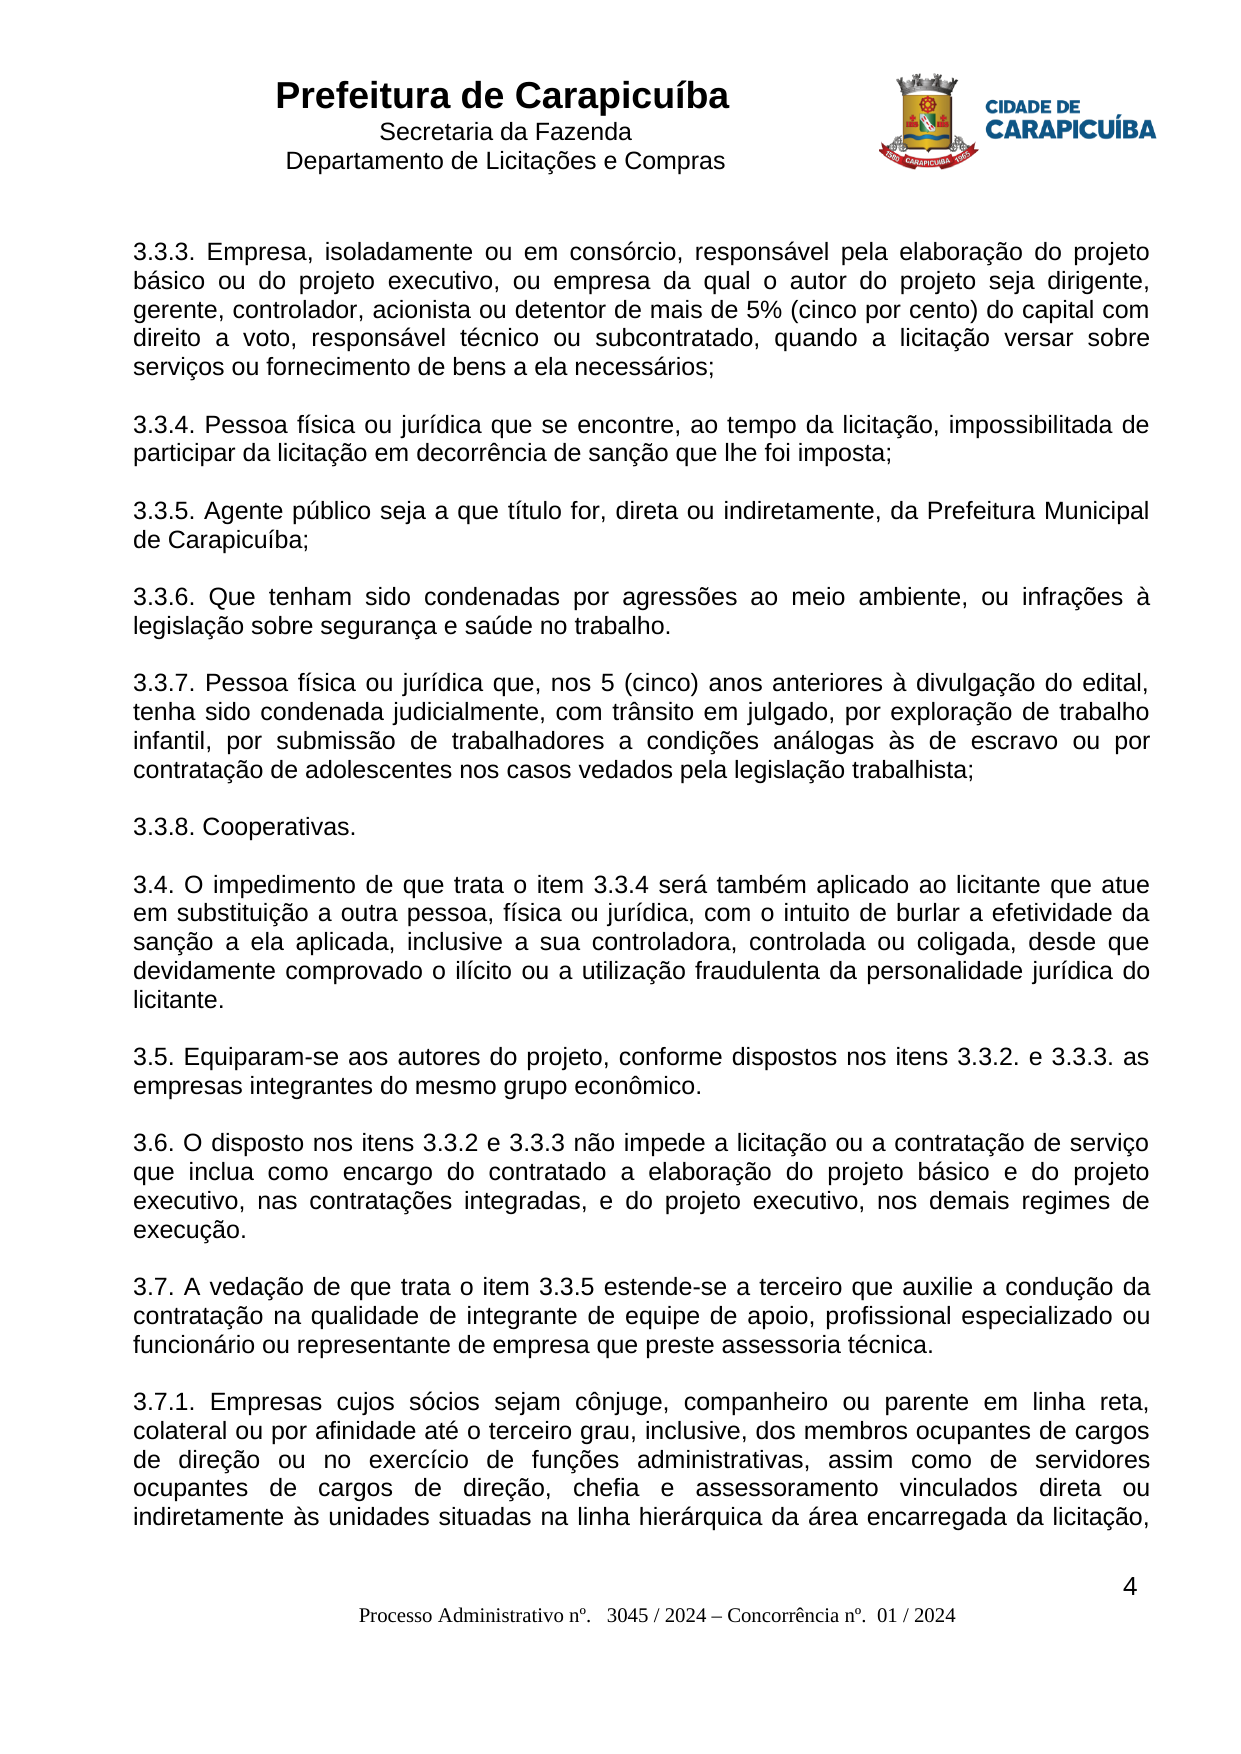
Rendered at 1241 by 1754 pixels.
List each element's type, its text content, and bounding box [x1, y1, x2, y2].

text 3.3.4. Pessoa física ou jurídica que se encontre, ao tempo da licitação, impossibilitada de participar da licitação em decorrência de sanção que lhe foi imposta; [133, 410, 1152, 467]
text 3.3.3. Empresa, isoladamente ou em consórcio, responsável pela elaboração do projeto básico ou do projeto executivo, ou empresa da qual o autor do projeto seja dirigente, gerente, controlador, acionista ou detentor de mais de 5% (cinco por cento) do capital com direito a voto, responsável técnico ou subcontratado, quando a licitação versar sobre serviços ou fornecimento de bens a ela necessários; [133, 237, 1152, 381]
text 3.7. A vedação de que trata o item 3.3.5 estende-se a terceiro que auxilie a condução da contratação na qualidade de integrante de equipe de apoio, profissional especializado ou funcionário ou representante de empresa que preste assessoria técnica. [133, 1272, 1152, 1358]
text 3.3.8. Cooperativas. [133, 812, 1152, 841]
text 3.6. O disposto nos itens 3.3.2 e 3.3.3 não impede a licitação ou a contratação de serviço que inclua como encargo do contratado a elaboração do projeto básico e do projeto executivo, nas contratações integradas, e do projeto executivo, nos demais regimes de execução. [133, 1128, 1152, 1243]
text 3.3.6. Que tenham sido condenadas por agressões ao meio ambiente, ou infrações à legislação sobre segurança e saúde no trabalho. [133, 582, 1152, 640]
text 3.3.7. Pessoa física ou jurídica que, nos 5 (cinco) anos anteriores à divulgação do edital, tenha sido condenada judicialmente, com trânsito em julgado, por exploração de trabalho infantil, por submissão de trabalhadores a condições análogas às de escravo ou por contratação de adolescentes nos casos vedados pela legislação trabalhista; [133, 668, 1152, 783]
text 3.5. Equiparam-se aos autores do projeto, conforme dispostos nos itens 3.3.2. e 3.3.3. as empresas integrantes do mesmo grupo econômico. [133, 1042, 1152, 1100]
picture [877, 65, 1159, 172]
text 3.3.5. Agente público seja a que título for, direta ou indiretamente, da Prefeitura Municipal de Carapicuíba; [133, 496, 1152, 553]
text 3.4. O impedimento de que trata o item 3.3.4 será também aplicado ao licitante que atue em substituição a outra pessoa, física ou jurídica, com o intuito de burlar a efetividade da sanção a ela aplicada, inclusive a sua controladora, controlada ou coligada, desde que devidamente comprovado o ilícito ou a utilização fraudulenta da personalidade jurídica do licitante. [133, 870, 1152, 1013]
